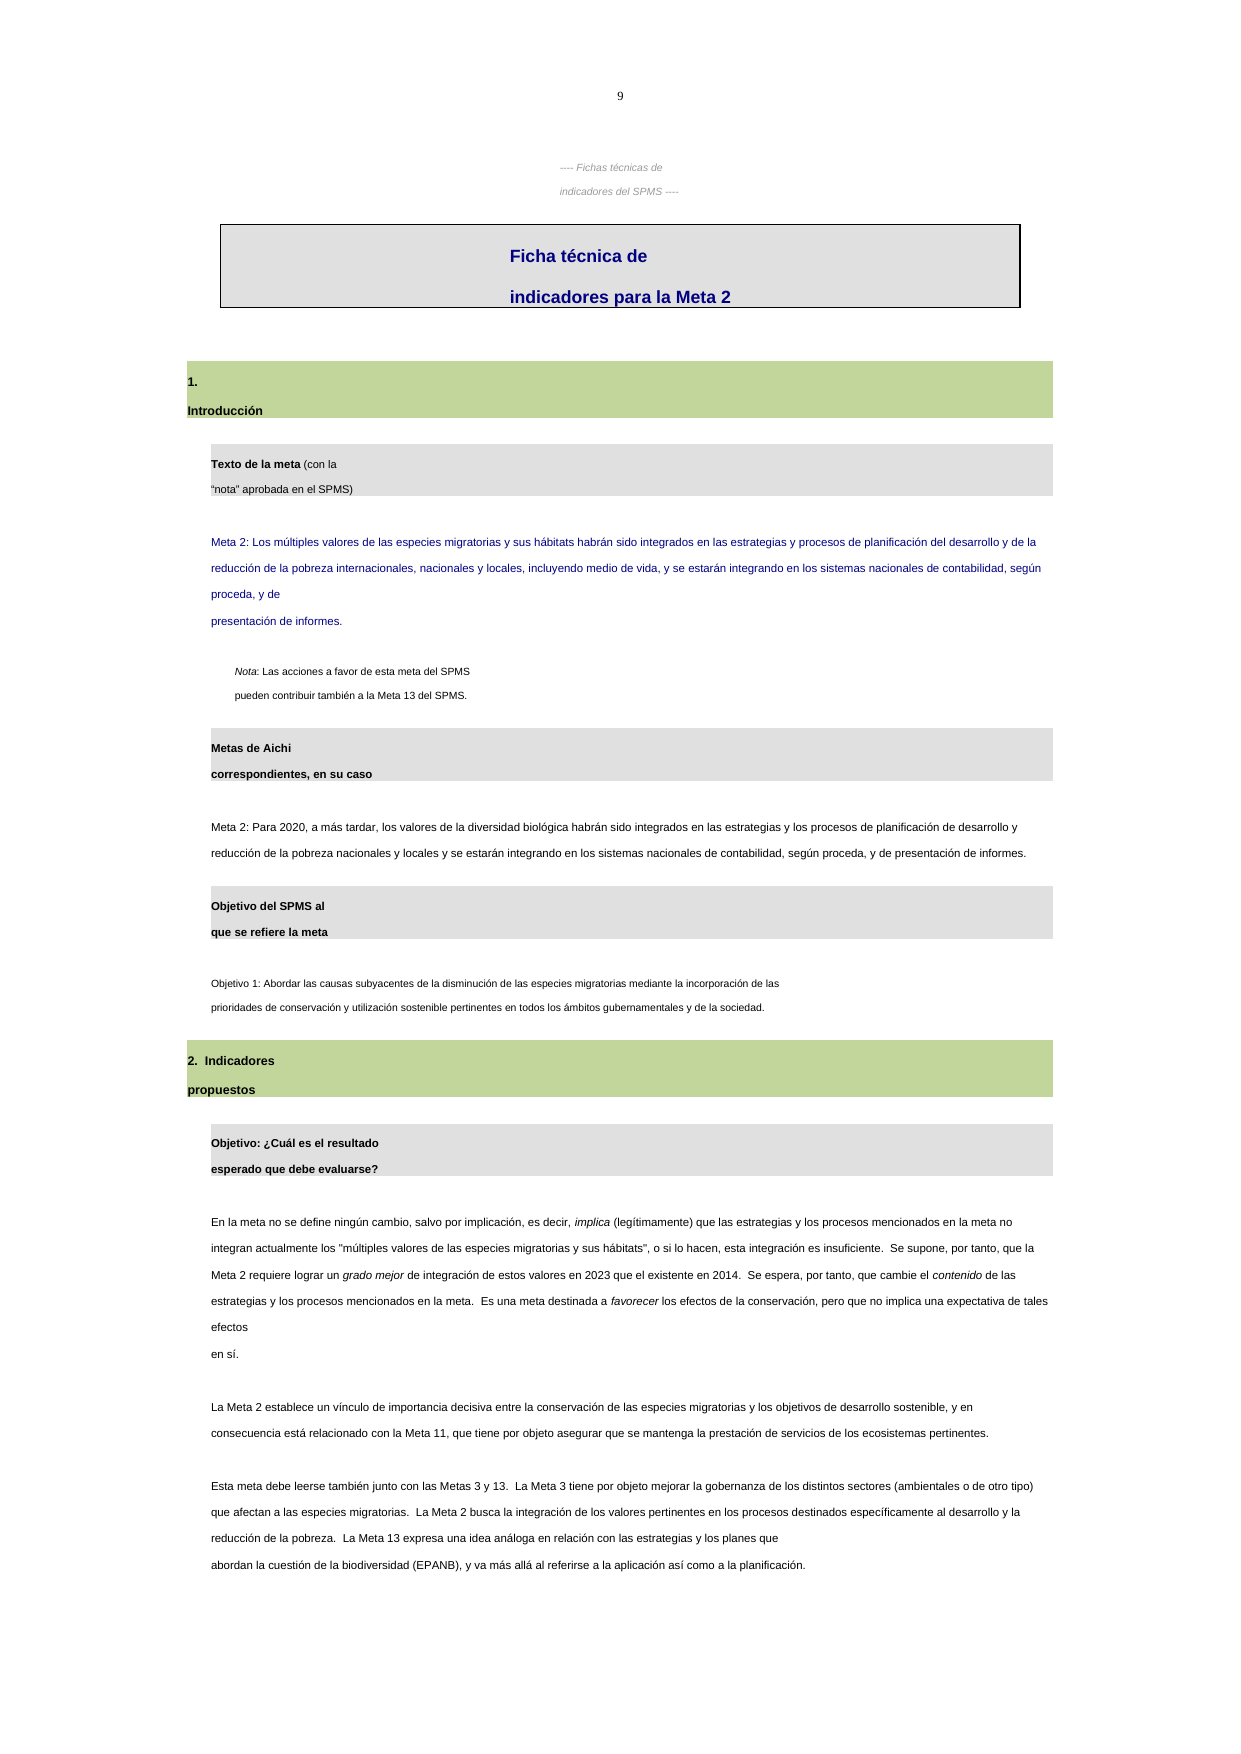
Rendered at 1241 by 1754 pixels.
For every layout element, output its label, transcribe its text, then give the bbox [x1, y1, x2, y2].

text 2. Indicadores propuestos [187, 1040, 1053, 1097]
text Objetivo: ¿Cuál es el resultado esperado que debe evaluarse? [211, 1124, 1053, 1176]
text En la meta no se define ningún cambio, salvo por implicación, es decir, implica (legítimamente) que las estrategias y los procesos mencionados en la meta no integran actualmente los "múltiples valores de las especies migratorias y sus hábitats", o si lo hacen, esta integración es insuficiente. Se supone, por tanto, que la Meta 2 requiere lograr un grado mejor de integración de estos valores en 2023 que el existente en 2014. Se espera, por tanto, que cambie el contenido de las estrategias y los procesos mencionados en la meta. Es una meta destinada a favorecer los efectos de la conservación, pero que no implica una expectativa de tales efectos en sí. [211, 1203, 1053, 1361]
text Esta meta debe leerse también junto con las Metas 3 y 13. La Meta 3 tiene por objeto mejorar la gobernanza de los distintos sectores (ambientales o de otro tipo) que afectan a las especies migratorias. La Meta 2 busca la integración de los valores pertinentes en los procesos destinados específicamente al desarrollo y la reducción de la pobreza. La Meta 13 expresa una idea análoga en relación con las estrategias y los planes que abordan la cuestión de la biodiversidad (EPANB), y va más allá al referirse a la aplicación así como a la planificación. [211, 1466, 1053, 1572]
table_header Ficha técnica de indicadores para la Meta 2 [221, 225, 1019, 307]
text Metas de Aichi correspondientes, en su caso [211, 728, 1053, 781]
text Objetivo 1: Abordar las causas subyacentes de la disminución de las especies migratorias mediante la incorporación de las prioridades de conservación y utilización sostenible pertinentes en todos los ámbitos gubernamentales y de la sociedad. [211, 966, 1053, 1013]
text La Meta 2 establece un vínculo de importancia decisiva entre la conservación de las especies migratorias y los objetivos de desarrollo sostenible, y en consecuencia está relacionado con la Meta 11, que tiene por objeto asegurar que se mantenga la prestación de servicios de los ecosistemas pertinentes. [211, 1387, 1053, 1440]
text 1. Introducción [187, 361, 1053, 418]
text Meta 2: Los múltiples valores de las especies migratorias y sus hábitats habrán sido integrados en las estrategias y procesos de planificación del desarrollo y de la reducción de la pobreza internacionales, nacionales y locales, incluyendo medio de vida, y se estarán integrando en los sistemas nacionales de contabilidad, según proceda, y de presentación de informes. [211, 522, 1053, 628]
text Texto de la meta (con la “nota” aprobada en el SPMS) [211, 444, 1053, 496]
text Objetivo del SPMS al que se refiere la meta [211, 886, 1053, 939]
text Nota: Las acciones a favor de esta meta del SPMS pueden contribuir también a la Meta 13 del SPMS. [234, 654, 1053, 702]
text ---- Fichas técnicas de indicadores del SPMS ---- [187, 150, 1053, 198]
text Meta 2: Para 2020, a más tardar, los valores de la diversidad biológica habrán sido integrados en las estrategias y los procesos de planificación de desarrollo y reducción de la pobreza nacionales y locales y se estarán integrando en los sistemas nacionales de contabilidad, según proceda, y de presentación de informes. [211, 807, 1053, 860]
